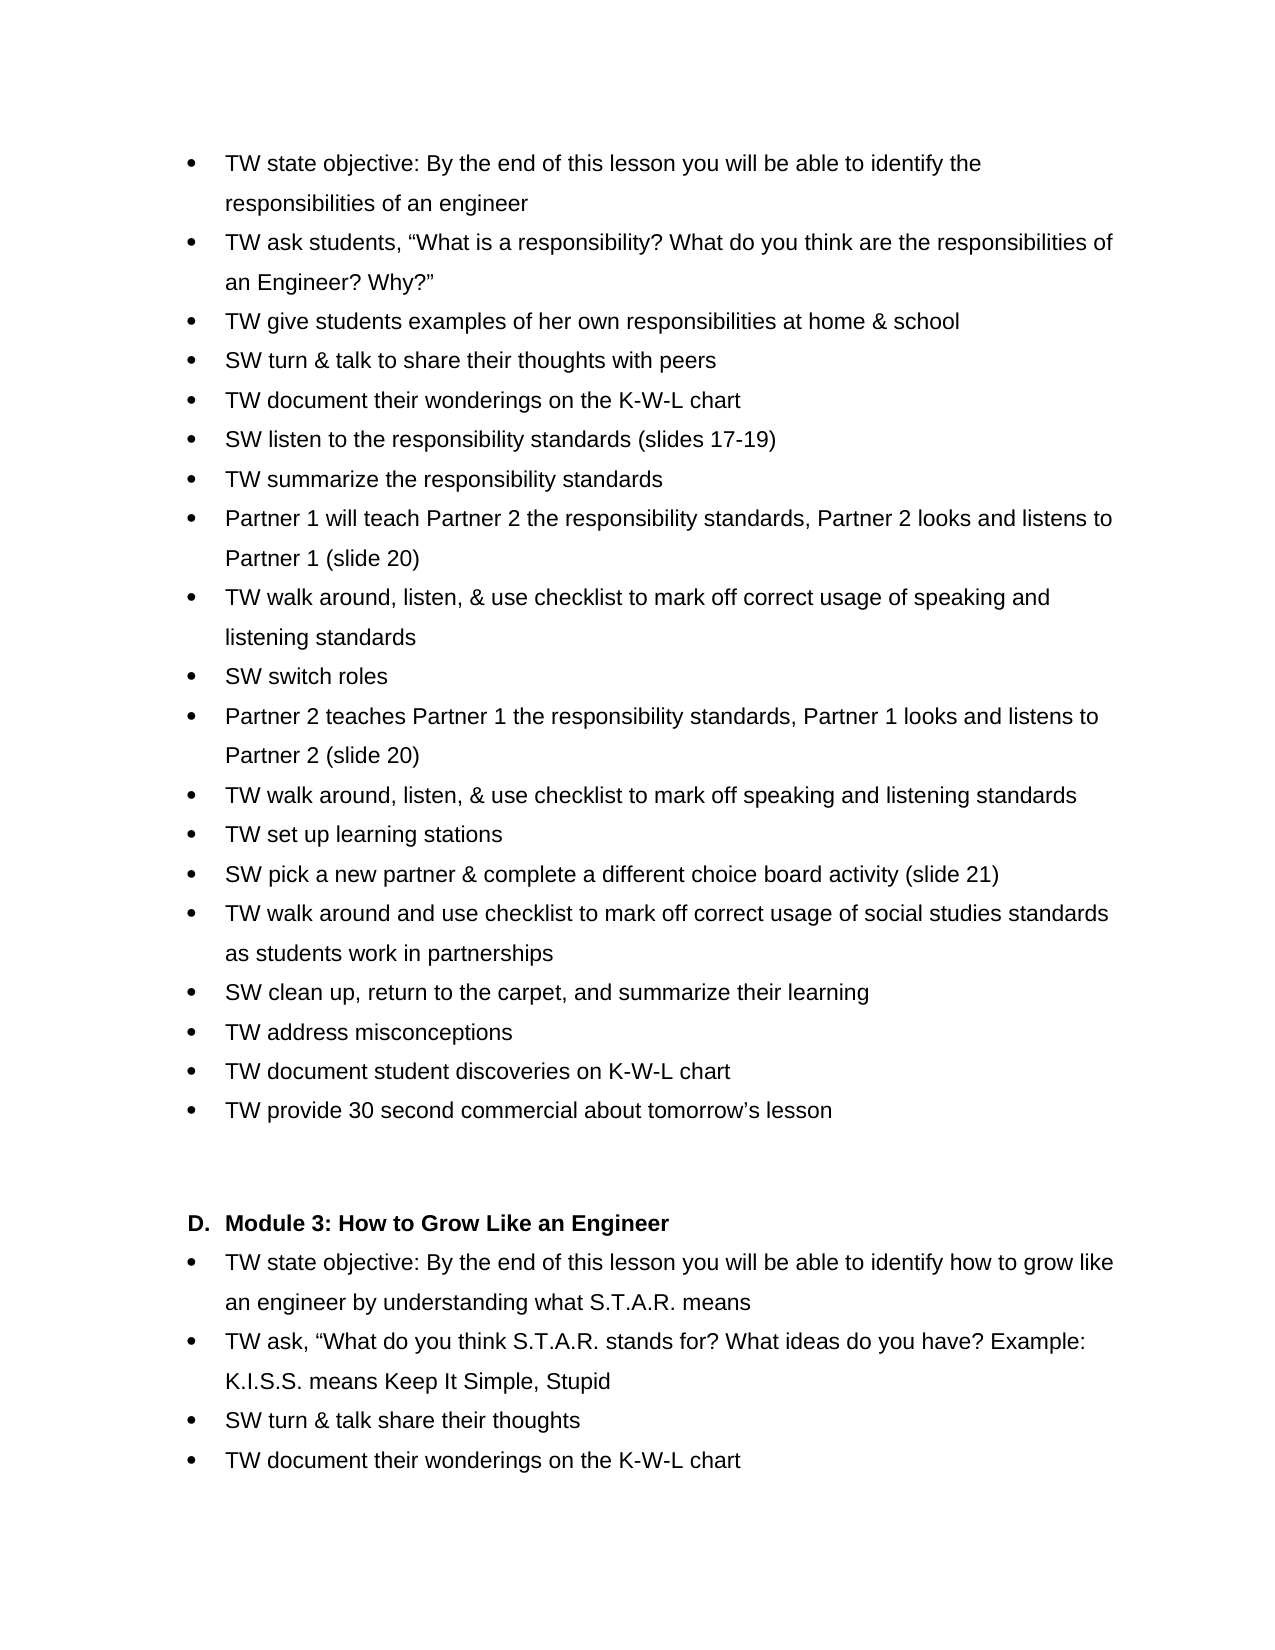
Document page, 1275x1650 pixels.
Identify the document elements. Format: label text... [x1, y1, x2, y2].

list TW walk around and use checklist to mark off correct usage of social studies standards as students work in partnerships [187, 900, 1125, 966]
list TW walk around, listen, & use checklist to mark off speaking and listening standards [187, 782, 1125, 808]
list TW state objective: By the end of this lesson you will be able to identify the responsibilities of an engineer [187, 150, 1125, 216]
list TW document student discoveries on K-W-L chart [187, 1058, 1125, 1084]
list SW listen to the responsibility standards (slides 17-19) [187, 426, 1125, 453]
list TW provide 30 second commercial about tomorrow’s lesson [187, 1097, 1125, 1124]
list Module 3: How to Grow Like an Engineer [187, 1210, 1125, 1236]
list SW clean up, return to the carpet, and summarize their learning [187, 979, 1125, 1005]
list Partner 2 teaches Partner 1 the responsibility standards, Partner 1 looks and listens to Partner 2 (slide 20) [187, 703, 1125, 768]
list SW switch roles [187, 663, 1125, 689]
list TW ask students, “What is a responsibility? What do you think are the responsibilities of an Engineer? Why?” [187, 229, 1125, 295]
list SW turn & talk to share their thoughts with peers [187, 347, 1125, 374]
list TW set up learning stations [187, 821, 1125, 847]
list TW document their wonderings on the K-W-L chart [187, 387, 1125, 413]
list TW walk around, listen, & use checklist to mark off correct usage of speaking and listening standards [187, 584, 1125, 650]
list TW document their wonderings on the K-W-L chart [187, 1447, 1125, 1473]
list SW pick a new partner & complete a different choice board activity (slide 21) [187, 861, 1125, 887]
list Partner 1 will teach Partner 2 the responsibility standards, Partner 2 looks and listens to Partner 1 (slide 20) [187, 505, 1125, 571]
list TW give students examples of her own responsibilities at home & school [187, 308, 1125, 334]
list TW summarize the responsibility standards [187, 466, 1125, 492]
list TW state objective: By the end of this lesson you will be able to identify how to grow like an engineer by understanding what S.T.A.R. means [187, 1249, 1125, 1315]
list TW address misconceptions [187, 1018, 1125, 1045]
list SW turn & talk share their thoughts [187, 1407, 1125, 1433]
list TW ask, “What do you think S.T.A.R. stands for? What ideas do you have? Example: K.I.S.S. means Keep It Simple, Stupid [187, 1328, 1125, 1394]
